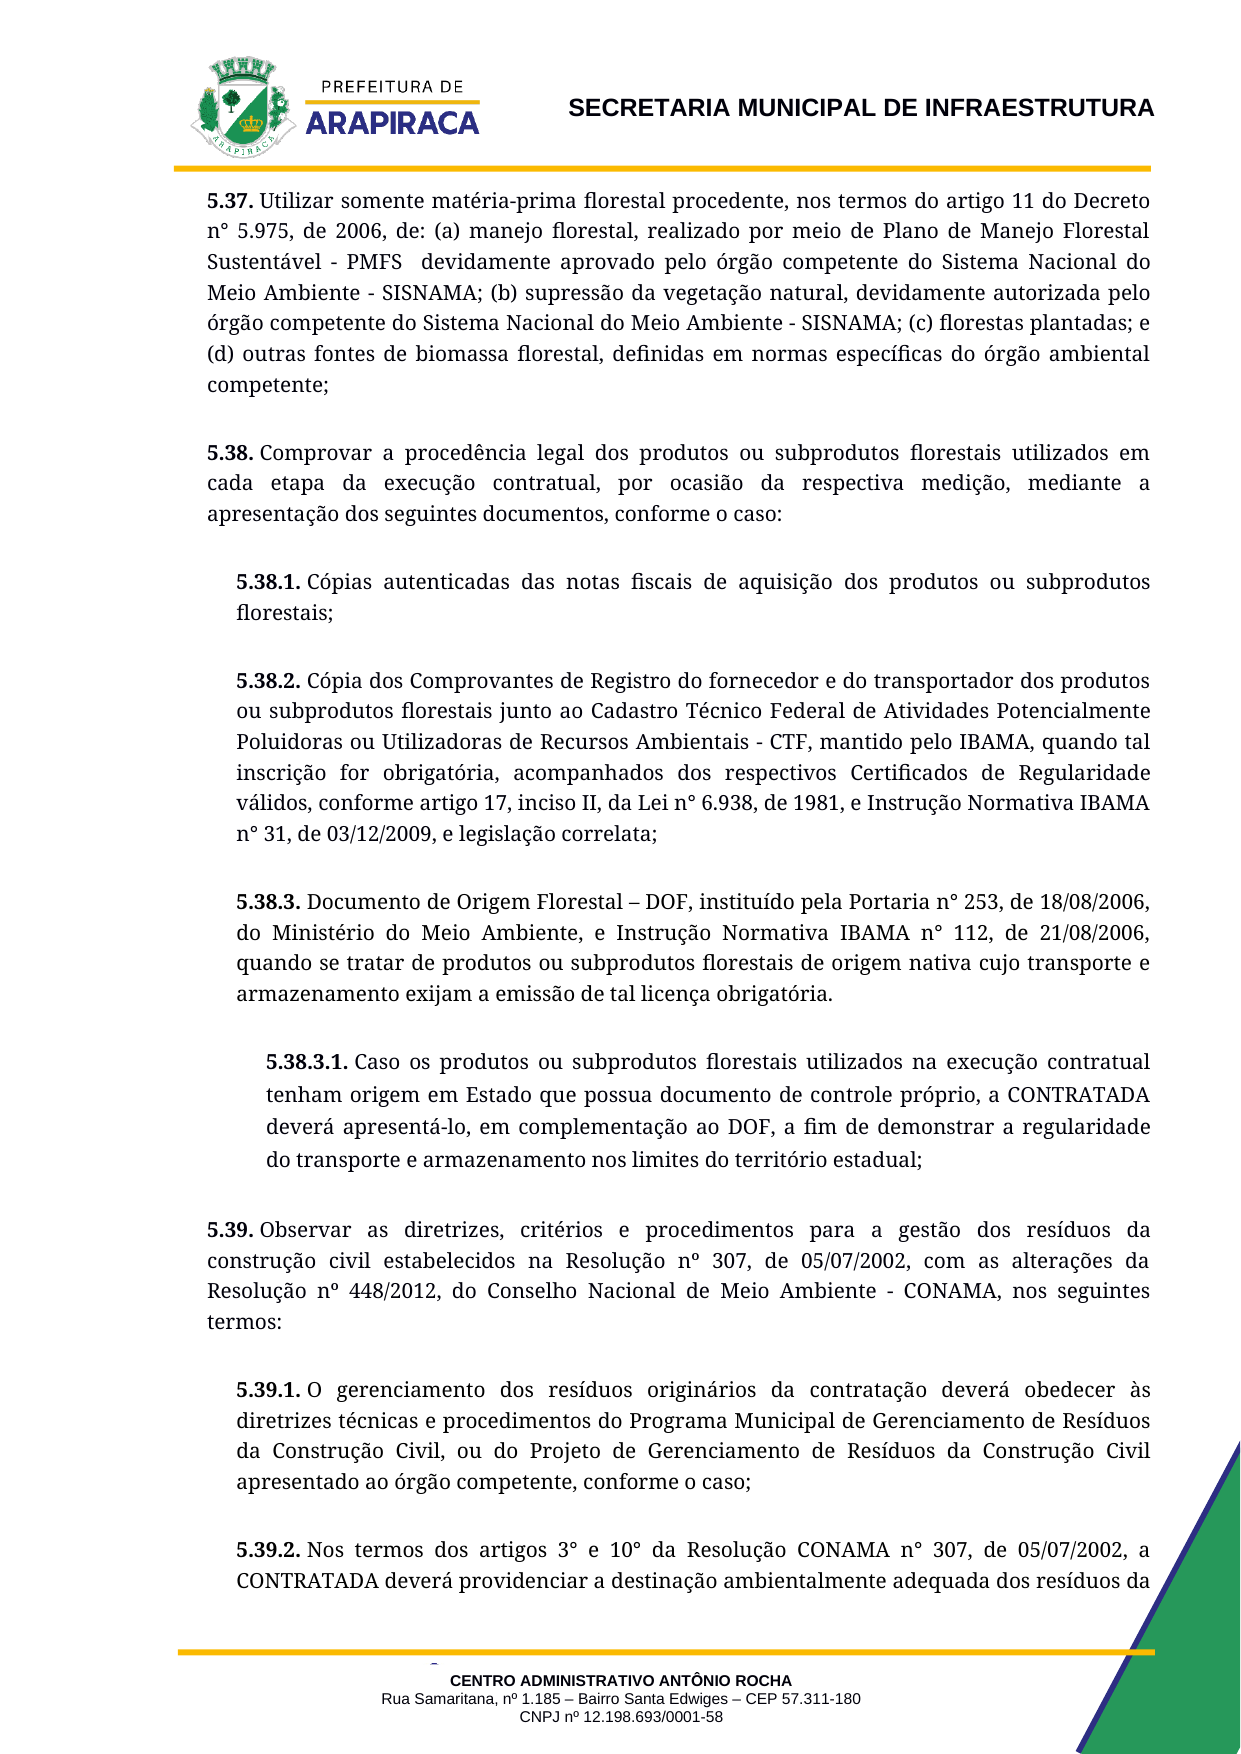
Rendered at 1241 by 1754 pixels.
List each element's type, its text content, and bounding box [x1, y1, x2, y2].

picture [188, 54, 484, 162]
list Documento de Origem Florestal – DOF, instituído pela Portaria n° 253, de 18/08/2006, do Ministério do Meio Ambiente, e Instrução Normativa IBAMA n° 112, de 21/08/2006, quando se tratar de produtos ou subprodutos florestais de origem nativa cujo transporte e armazenamento exijam a emissão de tal licença obrigatória. [236, 887, 1152, 1007]
list Caso os produtos ou subprodutos florestais utilizados na execução contratual tenham origem em Estado que possua documento de controle próprio, a CONTRATADA deverá apresentá-lo, em complementação ao DOF, a fim de demonstrar a regularidade do transporte e armazenamento nos limites do território estadual; [266, 1047, 1152, 1173]
list Cópias autenticadas das notas fiscais de aquisição dos produtos ou subprodutos florestais; [236, 567, 1152, 626]
list Cópia dos Comprovantes de Registro do fornecedor e do transportador dos produtos ou subprodutos florestais junto ao Cadastro Técnico Federal de Atividades Potencialmente Poluidoras ou Utilizadoras de Recursos Ambientais - CTF, mantido pelo IBAMA, quando tal inscrição for obrigatória, acompanhados dos respectivos Certificados de Regularidade válidos, conforme artigo 17, inciso II, da Lei n° 6.938, de 1981, e Instrução Normativa IBAMA n° 31, de 03/12/2009, e legislação correlata; [236, 666, 1152, 847]
list O gerenciamento dos resíduos originários da contratação deverá obedecer às diretrizes técnicas e procedimentos do Programa Municipal de Gerenciamento de Resíduos da Construção Civil, ou do Projeto de Gerenciamento de Resíduos da Construção Civil apresentado ao órgão competente, conforme o caso; [236, 1375, 1152, 1495]
list Observar as diretrizes, critérios e procedimentos para a gestão dos resíduos da construção civil estabelecidos na Resolução nº 307, de 05/07/2002, com as alterações da Resolução nº 448/2012, do Conselho Nacional de Meio Ambiente - CONAMA, nos seguintes termos: [207, 1215, 1152, 1335]
list Comprovar a procedência legal dos produtos ou subprodutos florestais utilizados em cada etapa da execução contratual, por ocasião da respectiva medição, mediante a apresentação dos seguintes documentos, conforme o caso: [207, 438, 1152, 527]
list Utilizar somente matéria-prima florestal procedente, nos termos do artigo 11 do Decreto n° 5.975, de 2006, de: (a) manejo florestal, realizado por meio de Plano de Manejo Florestal Sustentável - PMFS devidamente aprovado pelo órgão competente do Sistema Nacional do Meio Ambiente - SISNAMA; (b) supressão da vegetação natural, devidamente autorizada pelo órgão competente do Sistema Nacional do Meio Ambiente - SISNAMA; (c) florestas plantadas; e (d) outras fontes de biomassa florestal, definidas em normas específicas do órgão ambiental competente; [207, 186, 1152, 398]
